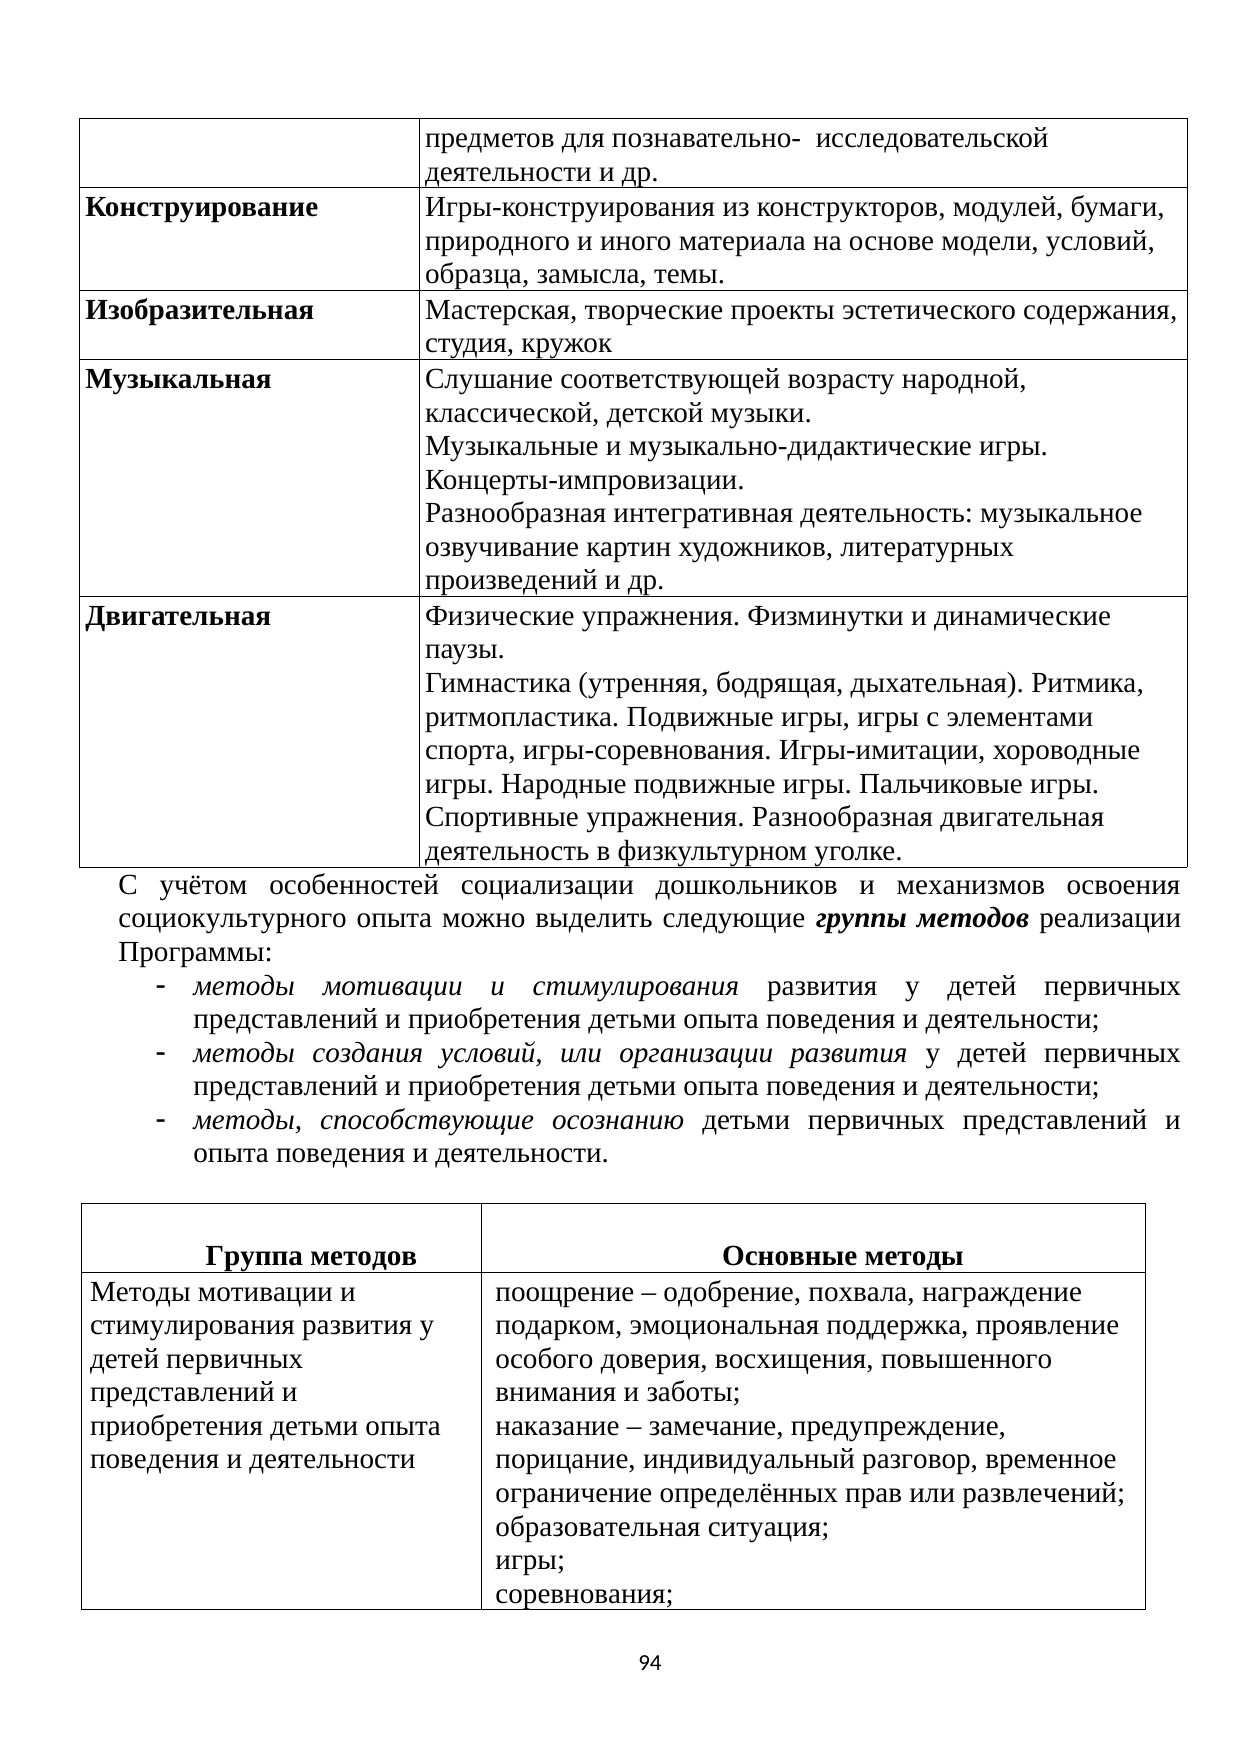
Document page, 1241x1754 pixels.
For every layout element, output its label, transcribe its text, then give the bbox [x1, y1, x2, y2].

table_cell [482, 1273, 1145, 1609]
list методы мотивации и стимулирования развития у детей первичных представлений и приобретения детьми опыта поведения и деятельности; [156, 968, 1181, 1035]
table_cell Изобразительная [80, 291, 419, 359]
list методы, способствующие осознанию детьми первичных представлений и опыта поведения и деятельности. [156, 1102, 1181, 1169]
table_header Основные методы [482, 1204, 1145, 1272]
list методы создания условий, или организации развития у детей первичных представлений и приобретения детьми опыта поведения и деятельности; [156, 1035, 1181, 1102]
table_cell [420, 119, 1187, 187]
table_cell Физические упражнения. Физминутки и динамические паузы. Гимнастика (утренняя, бодрящая, дыхательная). Ритмика, ритмопластика. Подвижные игры, игры с элементами спорта, игры-соревнования. Игры-имитации, хороводные игры. Народные подвижные игры. Пальчиковые игры. Спортивные упражнения. Разнообразная двигательная деятельность в физкультурном уголке. [420, 597, 1187, 866]
table_cell Мастерская, творческие проекты эстетического содержания, студия, кружок [420, 291, 1187, 359]
table_cell Двигательная [80, 597, 419, 866]
table_cell Игры-конструирования из конструкторов, модулей, бумаги, природного и иного материала на основе модели, условий, образца, замысла, темы. [420, 188, 1187, 290]
text С учётом особенностей социализации дошкольников и механизмов освоения социокультурного опыта можно выделить следующие группы методов реализации Программы: [118, 868, 1181, 968]
table_header Группа методов [82, 1204, 481, 1272]
table_cell Конструирование [80, 188, 419, 290]
table_cell Музыкальная [80, 360, 419, 596]
table_cell Слушание соответствующей возрасту народной, классической, детской музыки. Музыкальные и музыкально-дидактические игры. Концерты-импровизации. Разнообразная интегративная деятельность: музыкальное озвучивание картин художников, литературных произведений и др. [420, 360, 1187, 596]
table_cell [82, 1273, 481, 1609]
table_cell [80, 119, 419, 187]
